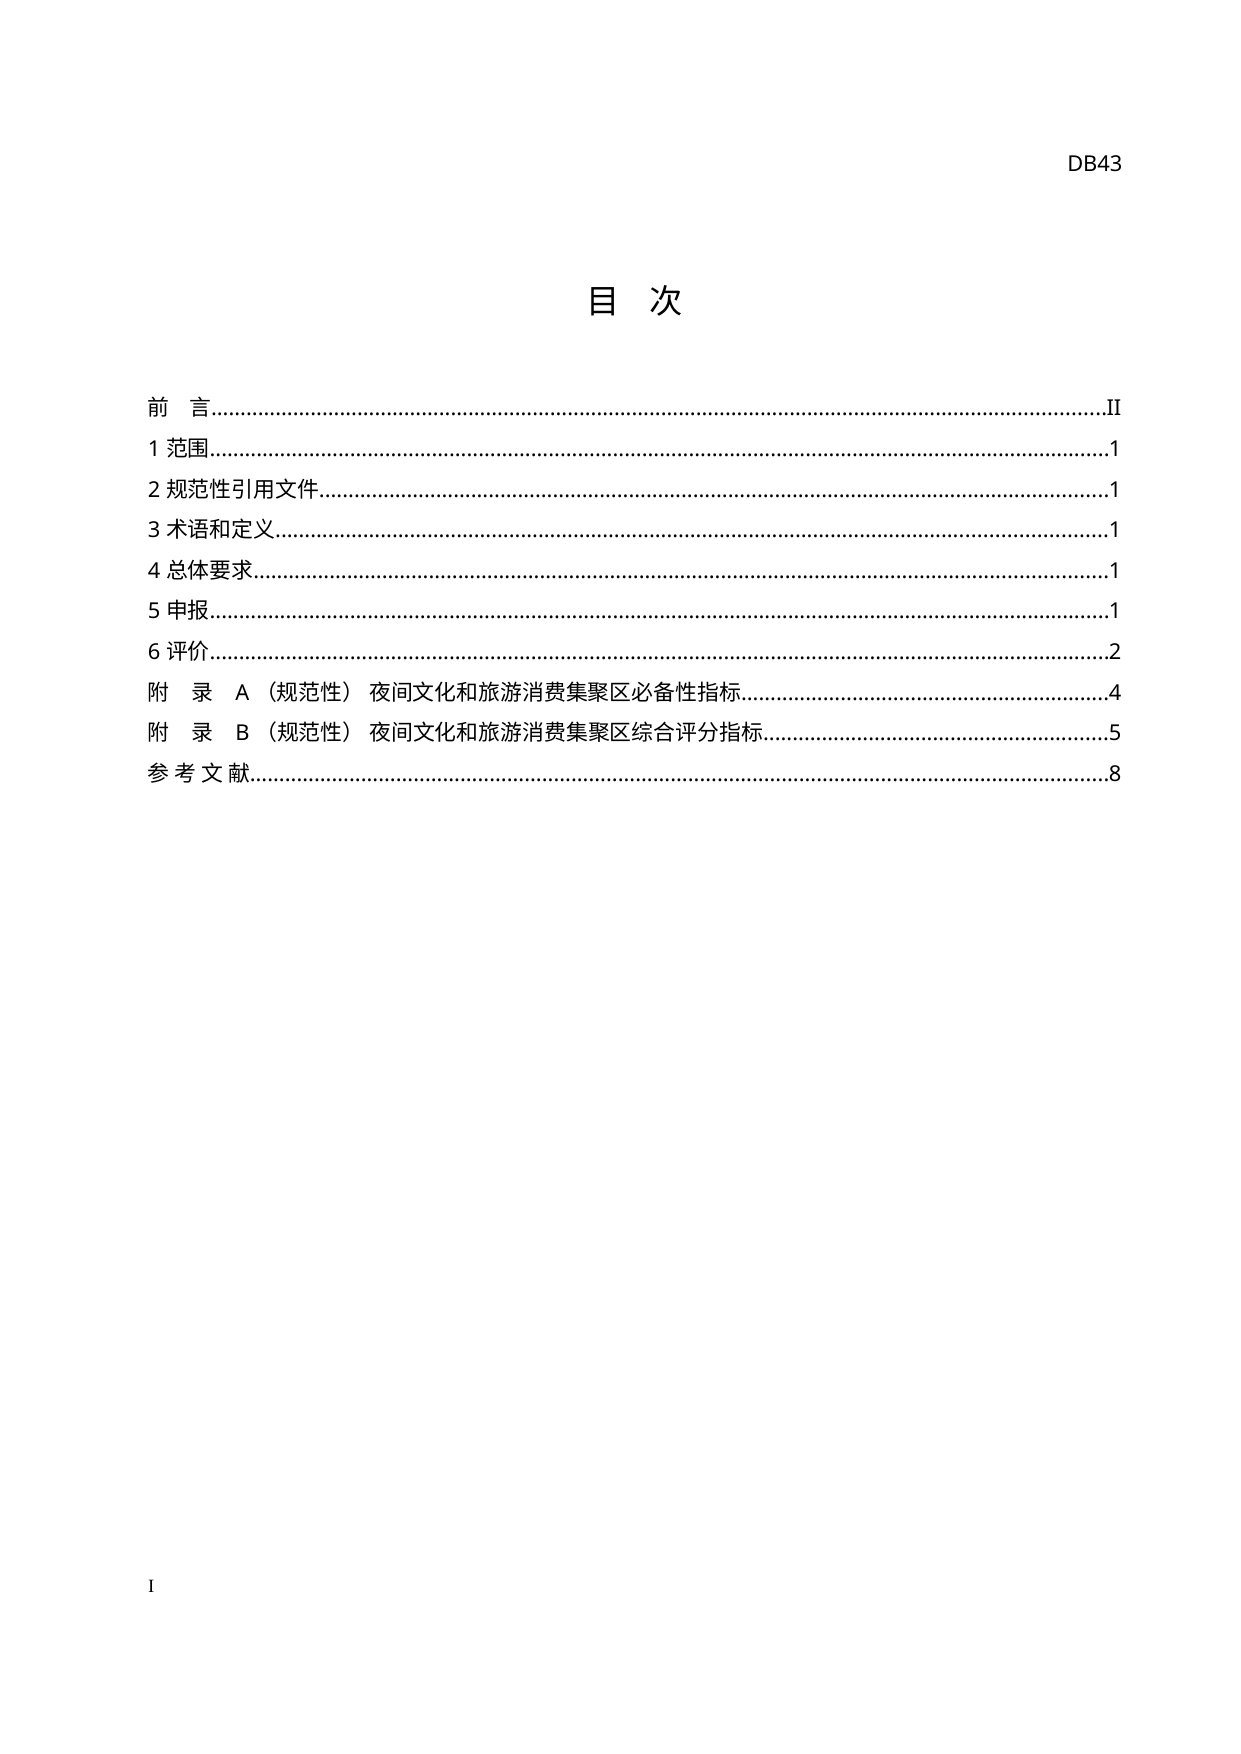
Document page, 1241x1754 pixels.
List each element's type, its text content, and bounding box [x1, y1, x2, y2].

text 6 评价 2 [148, 634, 1122, 666]
text 前 言 II [148, 390, 1122, 422]
text 附 录 B （规范性） 夜间文化和旅游消费集聚区综合评分指标 5 [148, 715, 1122, 747]
text 参 考 文 献 8 [148, 756, 1122, 788]
text 目 次 [148, 267, 1122, 332]
text 附 录 A （规范性） 夜间文化和旅游消费集聚区必备性指标 4 [148, 674, 1122, 707]
text 3 术语和定义 1 [148, 512, 1122, 544]
text 5 申报 1 [148, 593, 1122, 626]
text 2 规范性引用文件 1 [148, 471, 1122, 504]
text 1 范围 1 [148, 431, 1122, 463]
text 4 总体要求 1 [148, 552, 1122, 585]
